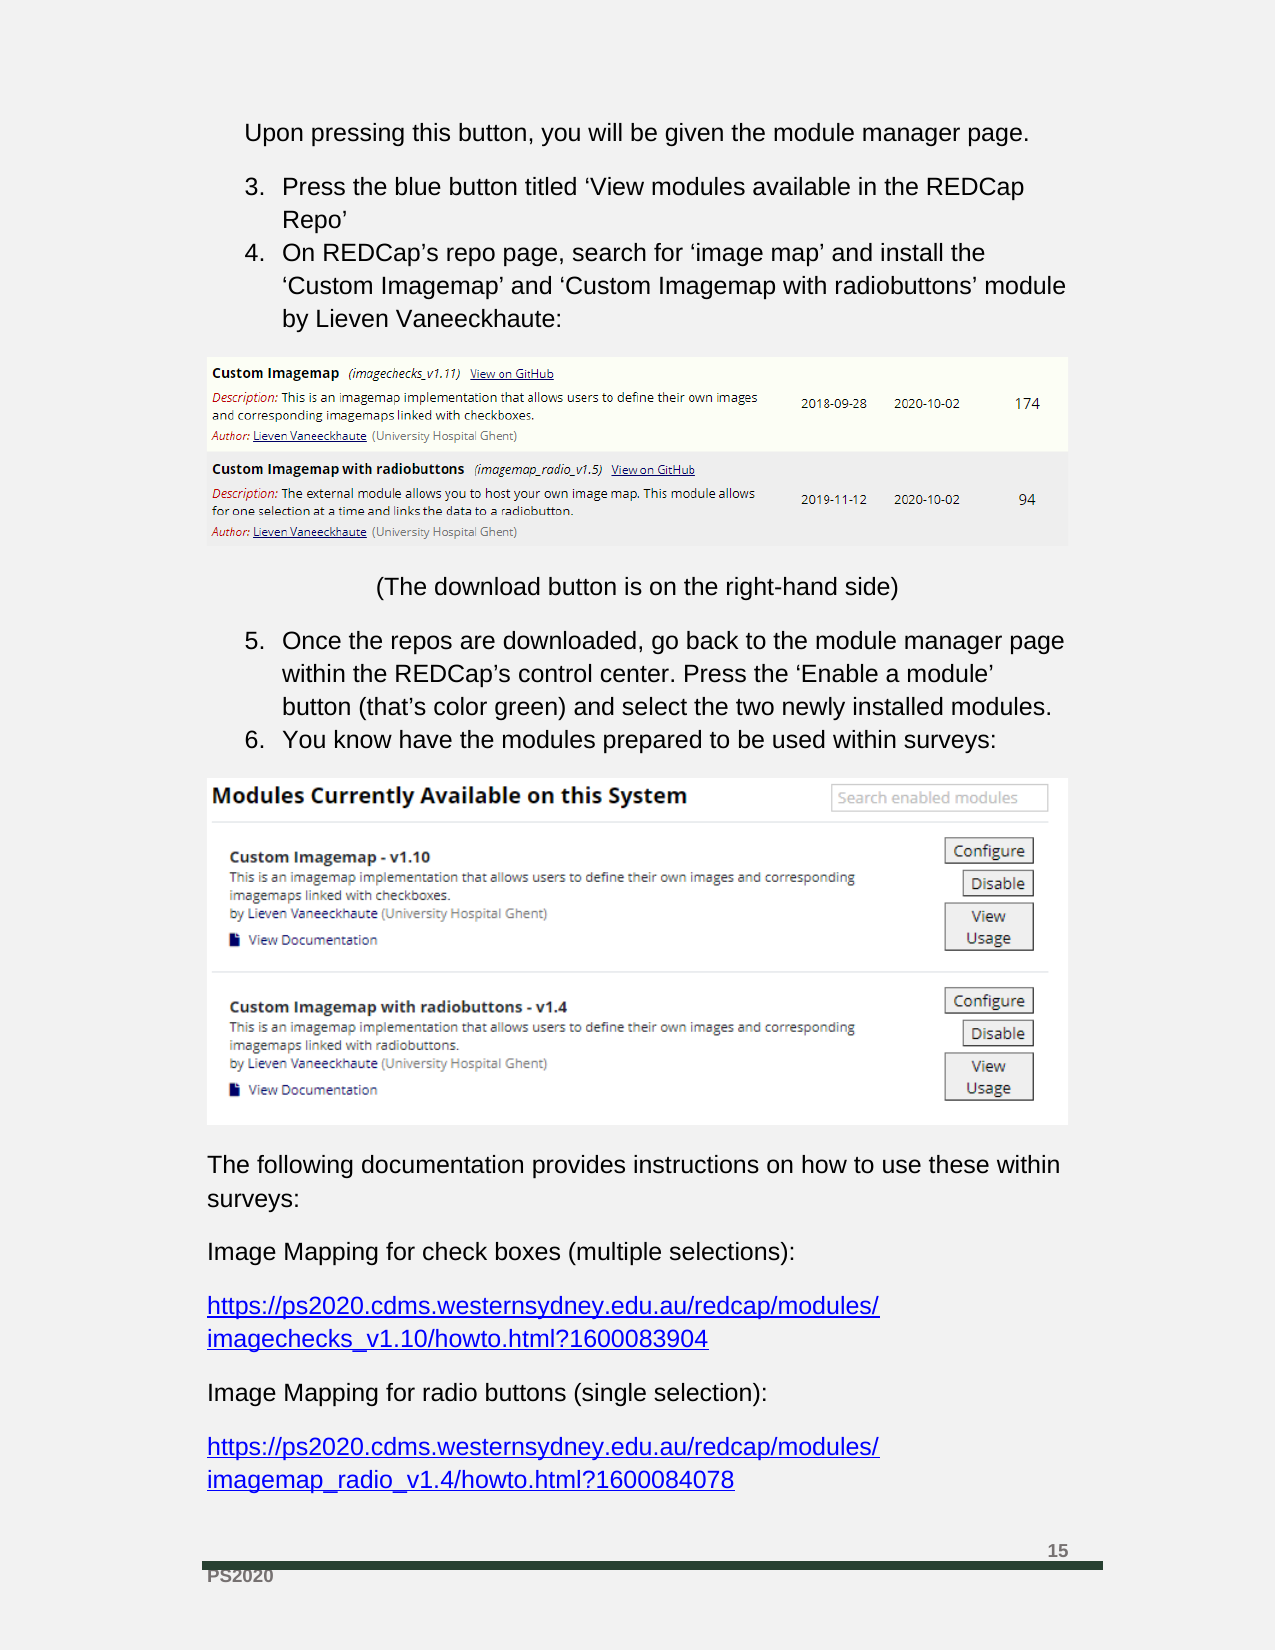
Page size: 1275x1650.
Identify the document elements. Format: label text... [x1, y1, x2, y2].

text https://ps2020.cdms.westernsydney.edu.au/redcap/modules/imagemap_radio_v1.4/howto.html?1600084078 [207, 1432, 1068, 1494]
list Press the blue button titled ‘View modules available in the REDCap Repo’ [244, 172, 1068, 234]
list You know have the modules prepared to be used within surveys: [244, 725, 1068, 753]
picture [206, 357, 1069, 546]
text (The download button is on the right-hand side) [207, 572, 1068, 601]
list On REDCap’s repo page, search for ‘image map’ and install the ‘Custom Imagemap’ and ‘Custom Imagemap with radiobuttons’ module by Lieven Vaneeckhaute: [244, 238, 1068, 333]
text https://ps2020.cdms.westernsydney.edu.au/redcap/modules/imagechecks_v1.10/howto.html?1600083904 [207, 1291, 1068, 1353]
list Once the repos are downloaded, go back to the module manager page within the REDCap’s control center. Press the ‘Enable a module’ button (that’s color green) and select the two newly installed modules. [244, 626, 1068, 720]
text The following documentation provides instructions on how to use these within surveys: [207, 1151, 1068, 1212]
picture [206, 778, 1069, 1125]
text Image Mapping for radio buttons (single selection): [207, 1378, 1068, 1407]
text Image Mapping for check boxes (multiple selections): [207, 1237, 1068, 1266]
text Upon pressing this button, you will be given the module manager page. [207, 118, 1068, 147]
